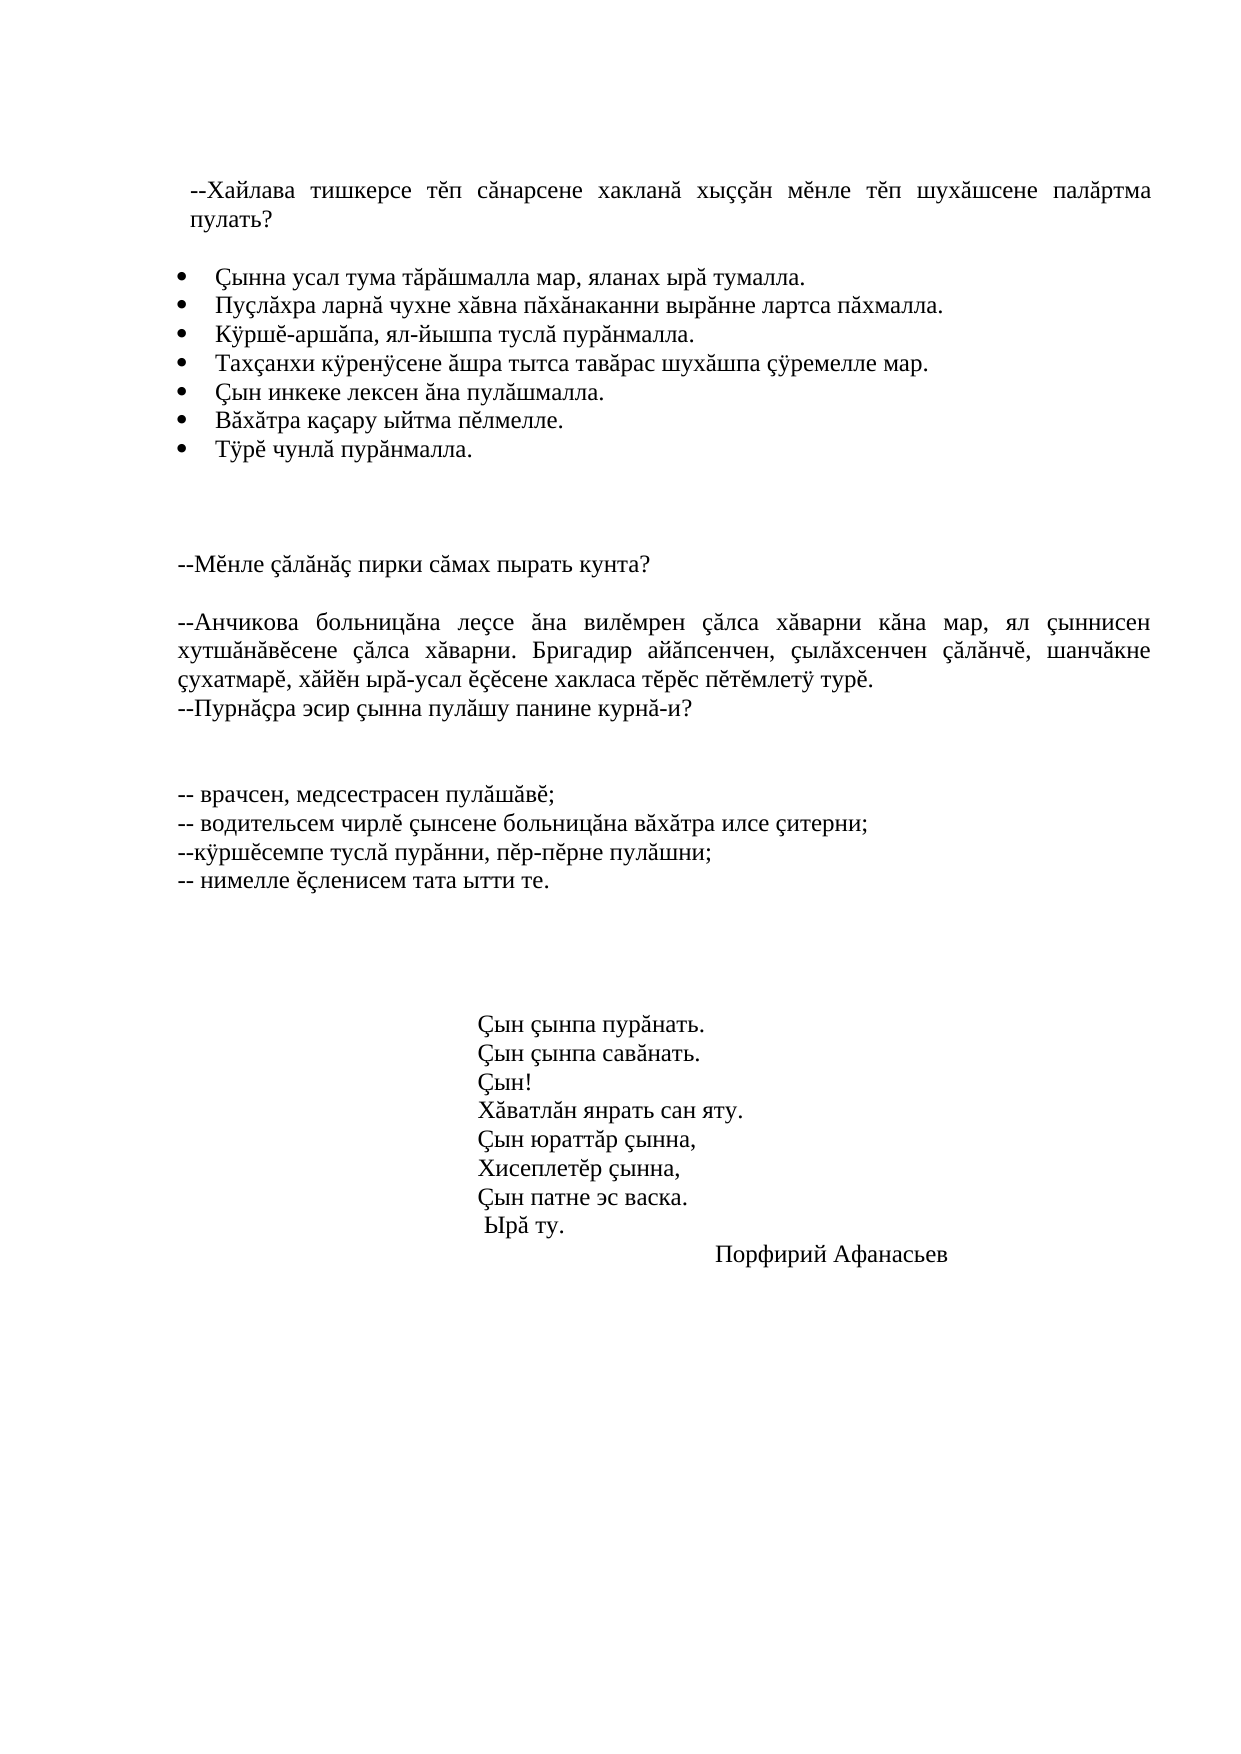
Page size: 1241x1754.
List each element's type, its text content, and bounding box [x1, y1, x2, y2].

text Хисеплетĕр çынна, [477, 1153, 1152, 1182]
text Çын çынпа савăнать. [477, 1038, 1152, 1067]
text --кÿршĕсемпе туслă пурăнни, пĕр-пĕрне пулăшни; [177, 837, 1152, 866]
text Çын çынпа пурăнать. [477, 1009, 1152, 1038]
text --Анчикова больницăна леçсе ăна вилĕмрен çăлса хăварни кăна мар, ял çыннисен хутшăнăвĕсене çăлса хăварни. Бригадир айăпсенчен, çылăхсенчен çăлăнчĕ, шанчăкне çухатмарĕ, хăйĕн ырă-усал ĕçĕсене хакласа тĕрĕс пĕтĕмлетÿ турĕ. [177, 607, 1152, 693]
text -- нимелле ĕçленисем тата ытти те. [177, 866, 1152, 894]
text Ырă ту. [477, 1211, 1152, 1239]
list Вăхăтра каçару ыйтма пĕлмелле. [177, 406, 1152, 434]
text Порфирий Афанасьев [477, 1239, 1152, 1268]
text -- водительсем чирлĕ çынсене больницăна вăхăтра илсе çитерни; [177, 808, 1152, 837]
text Çын! [477, 1067, 1152, 1096]
text Хăватлăн янрать сан яту. [477, 1096, 1152, 1124]
list Пуçлăхра ларнă чухне хăвна пăхăнаканни вырăнне лартса пăхмалла. [177, 291, 1152, 319]
text Çын юраттăр çынна, [477, 1124, 1152, 1153]
list Çынна усал тума тăрăшмалла мар, яланах ырă тумалла. [177, 262, 1152, 291]
text --Пурнăçра эсир çынна пулăшу панине курнă-и? [177, 693, 1152, 722]
list Çын инкеке лексен ăна пулăшмалла. [177, 377, 1152, 406]
text --Мĕнле çăлăнăç пирки сăмах пырать кунта? [177, 549, 1152, 578]
text --Хайлава тишкерсе тĕп сăнарсене хакланă хыççăн мĕнле тĕп шухăшсене палăртма пулать? [190, 176, 1152, 233]
list Тахçанхи кÿренÿсене ăшра тытса тавăрас шухăшпа çÿремелле мар. [177, 348, 1152, 377]
text -- врачсен, медсестрасен пулăшăвĕ; [177, 779, 1152, 808]
list Тÿрĕ чунлă пурăнмалла. [177, 434, 1152, 463]
text Çын патне эс васка. [477, 1182, 1152, 1211]
list Кÿршĕ-аршăпа, ял-йышпа туслă пурăнмалла. [177, 319, 1152, 348]
